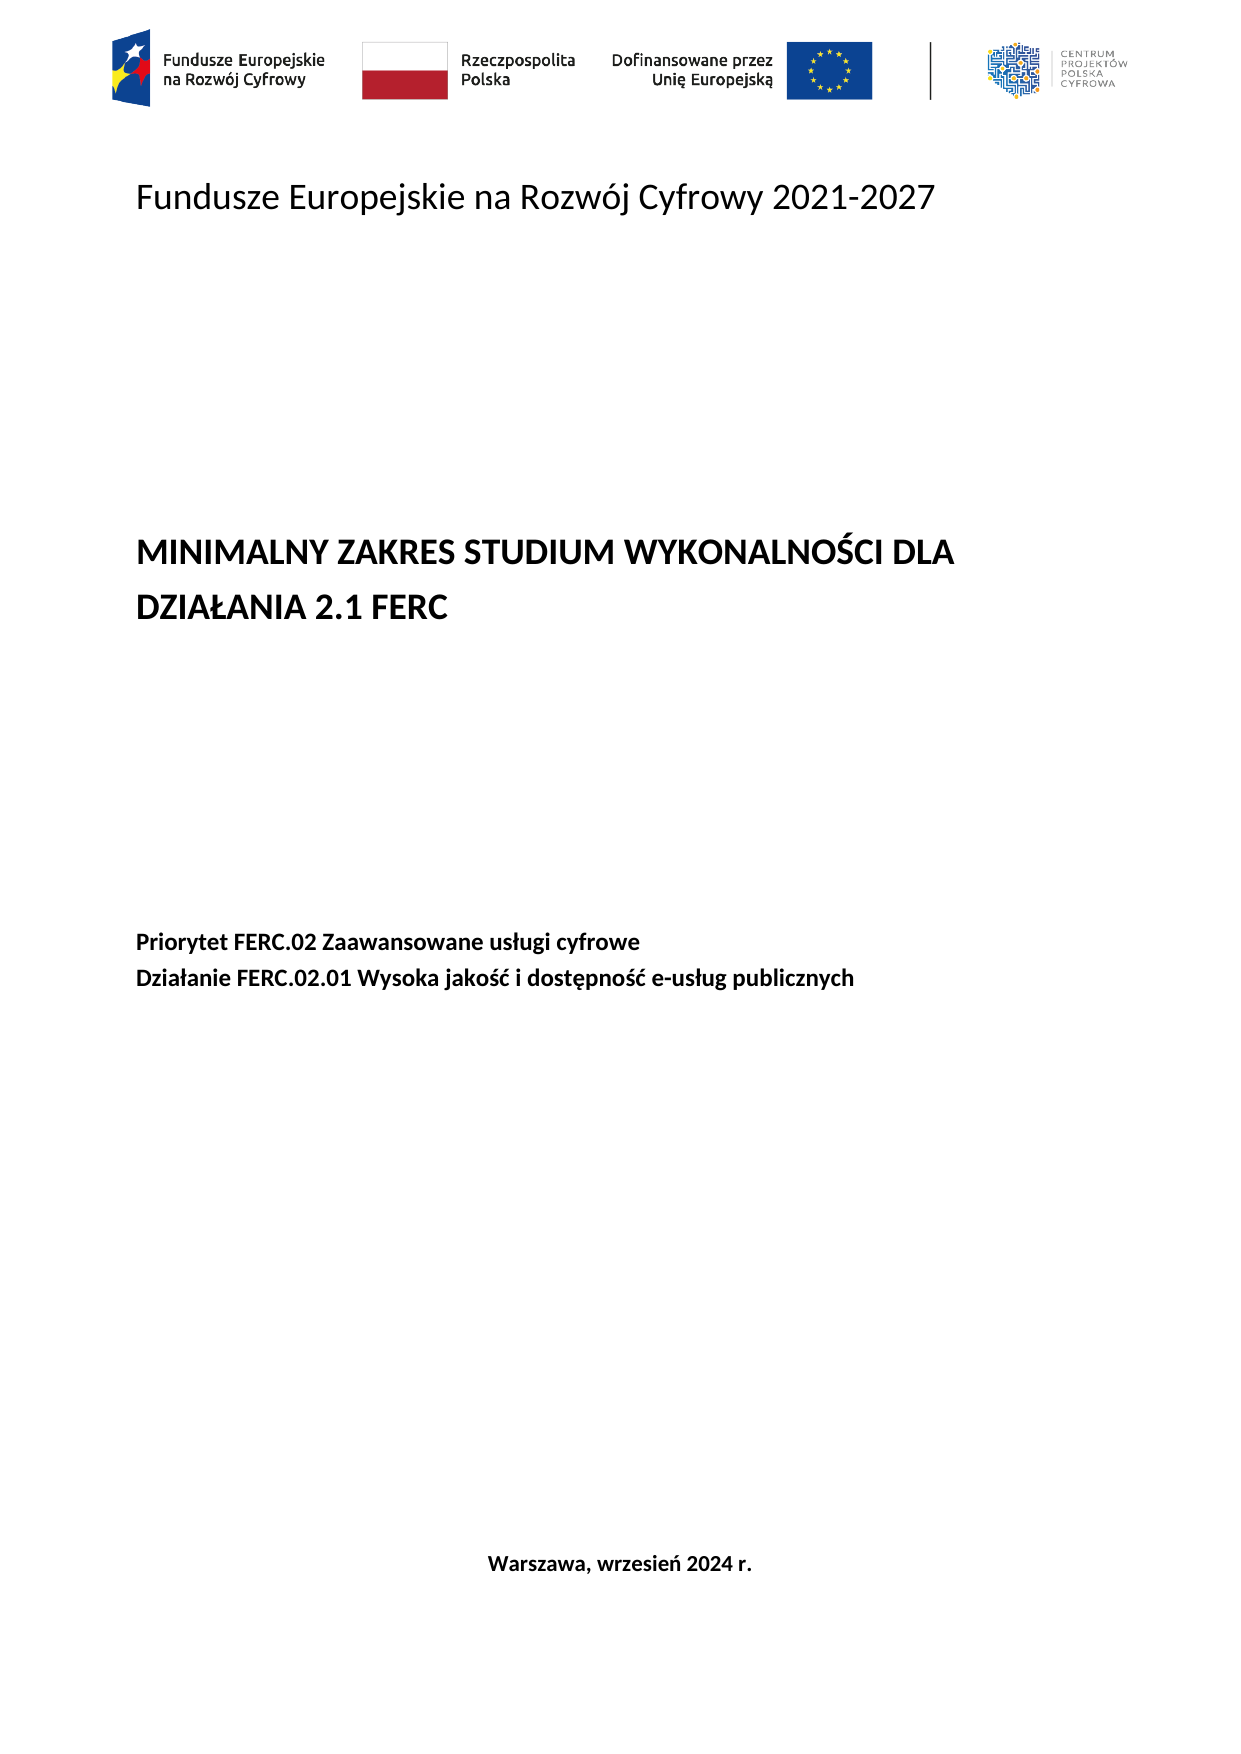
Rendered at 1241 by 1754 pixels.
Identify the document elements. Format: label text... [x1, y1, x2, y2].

text Warszawa, wrzesień 2024 r. [136, 1549, 1104, 1577]
text Fundusze Europejskie na Rozwój Cyfrowy 2021-2027 [136, 173, 1104, 219]
picture [112, 29, 1128, 107]
text Priorytet FERC.02 Zaawansowane usługi cyfrowe [136, 926, 1104, 956]
text MINIMALNY ZAKRES STUDIUM WYKONALNOŚCI DLA DZIAŁANIA 2.1 FERC [136, 528, 1104, 629]
text Działanie FERC.02.01 Wysoka jakość i dostępność e-usług publicznych [136, 962, 1104, 993]
